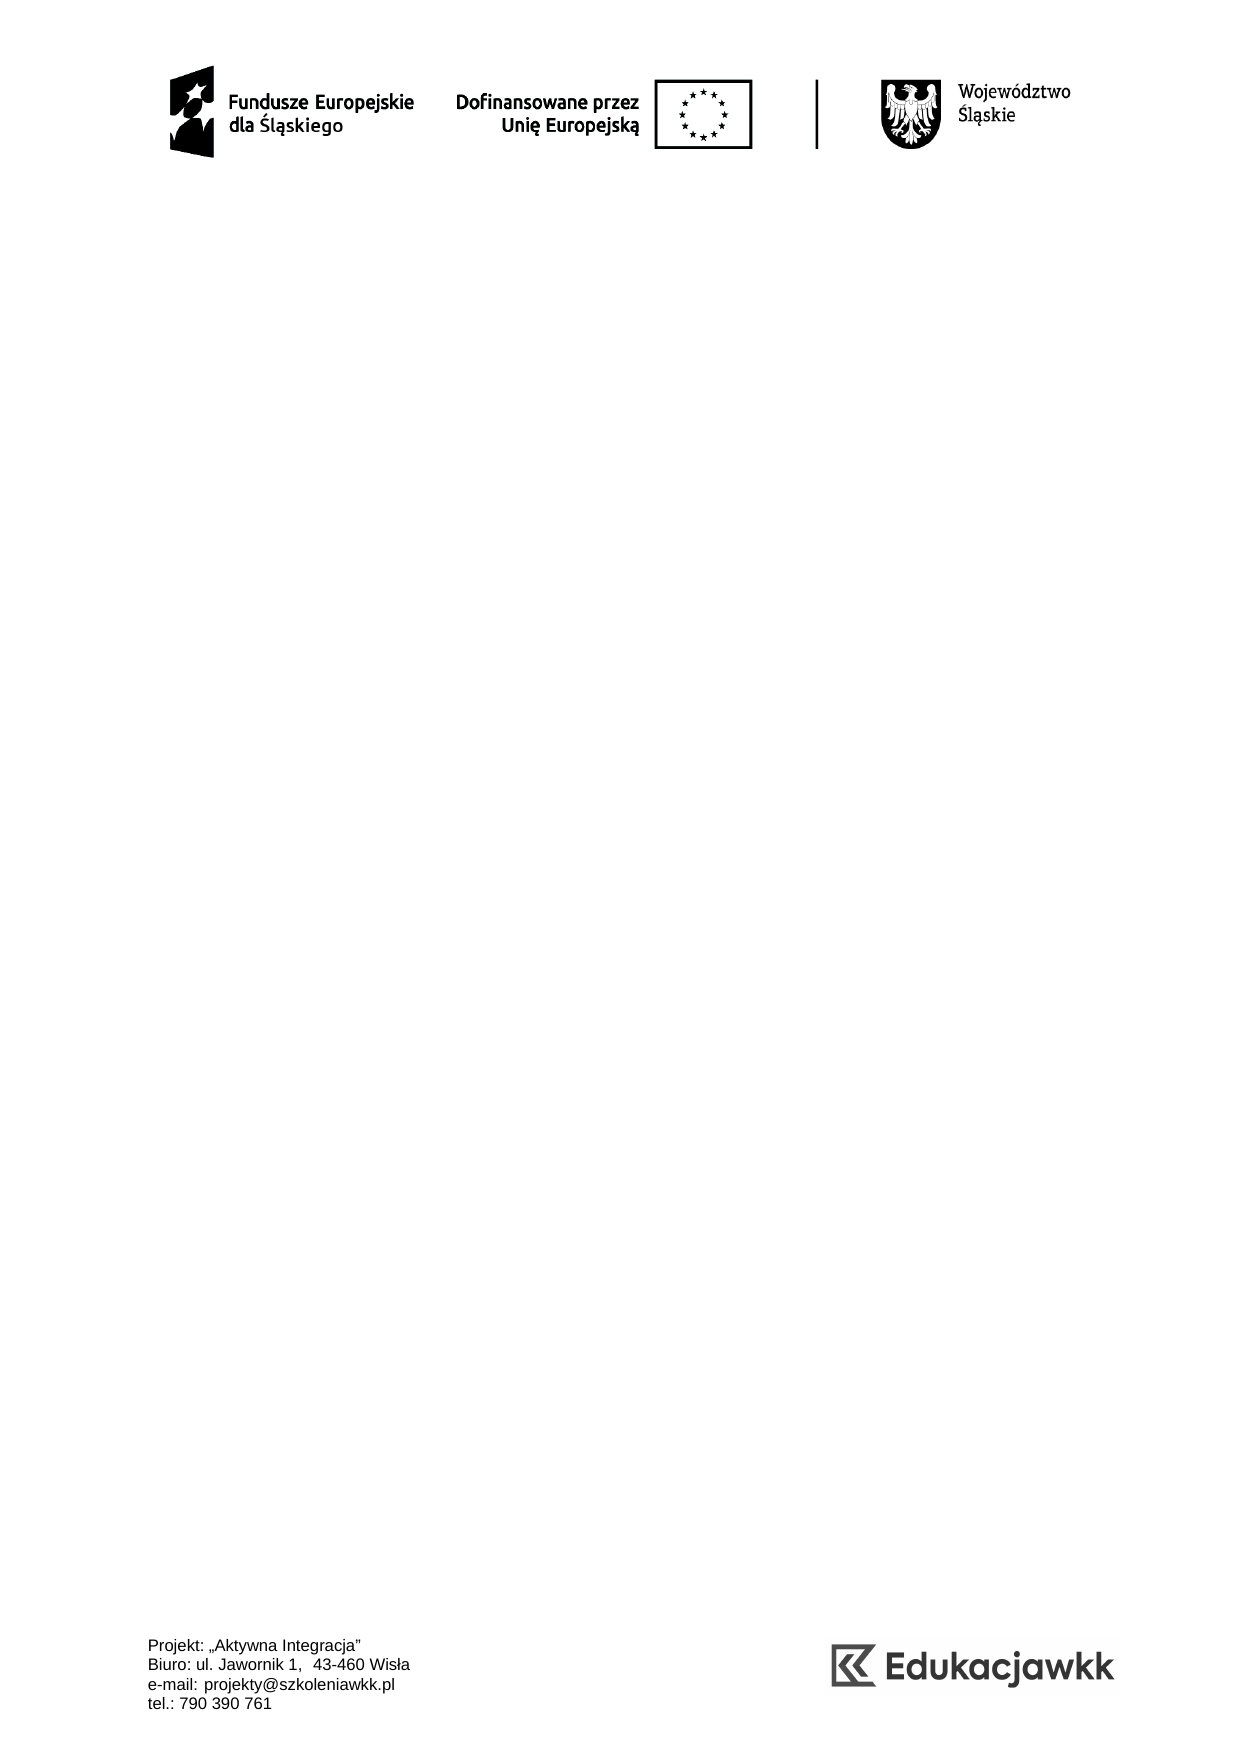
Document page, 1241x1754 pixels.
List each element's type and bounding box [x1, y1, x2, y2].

picture [147, 41, 1093, 182]
